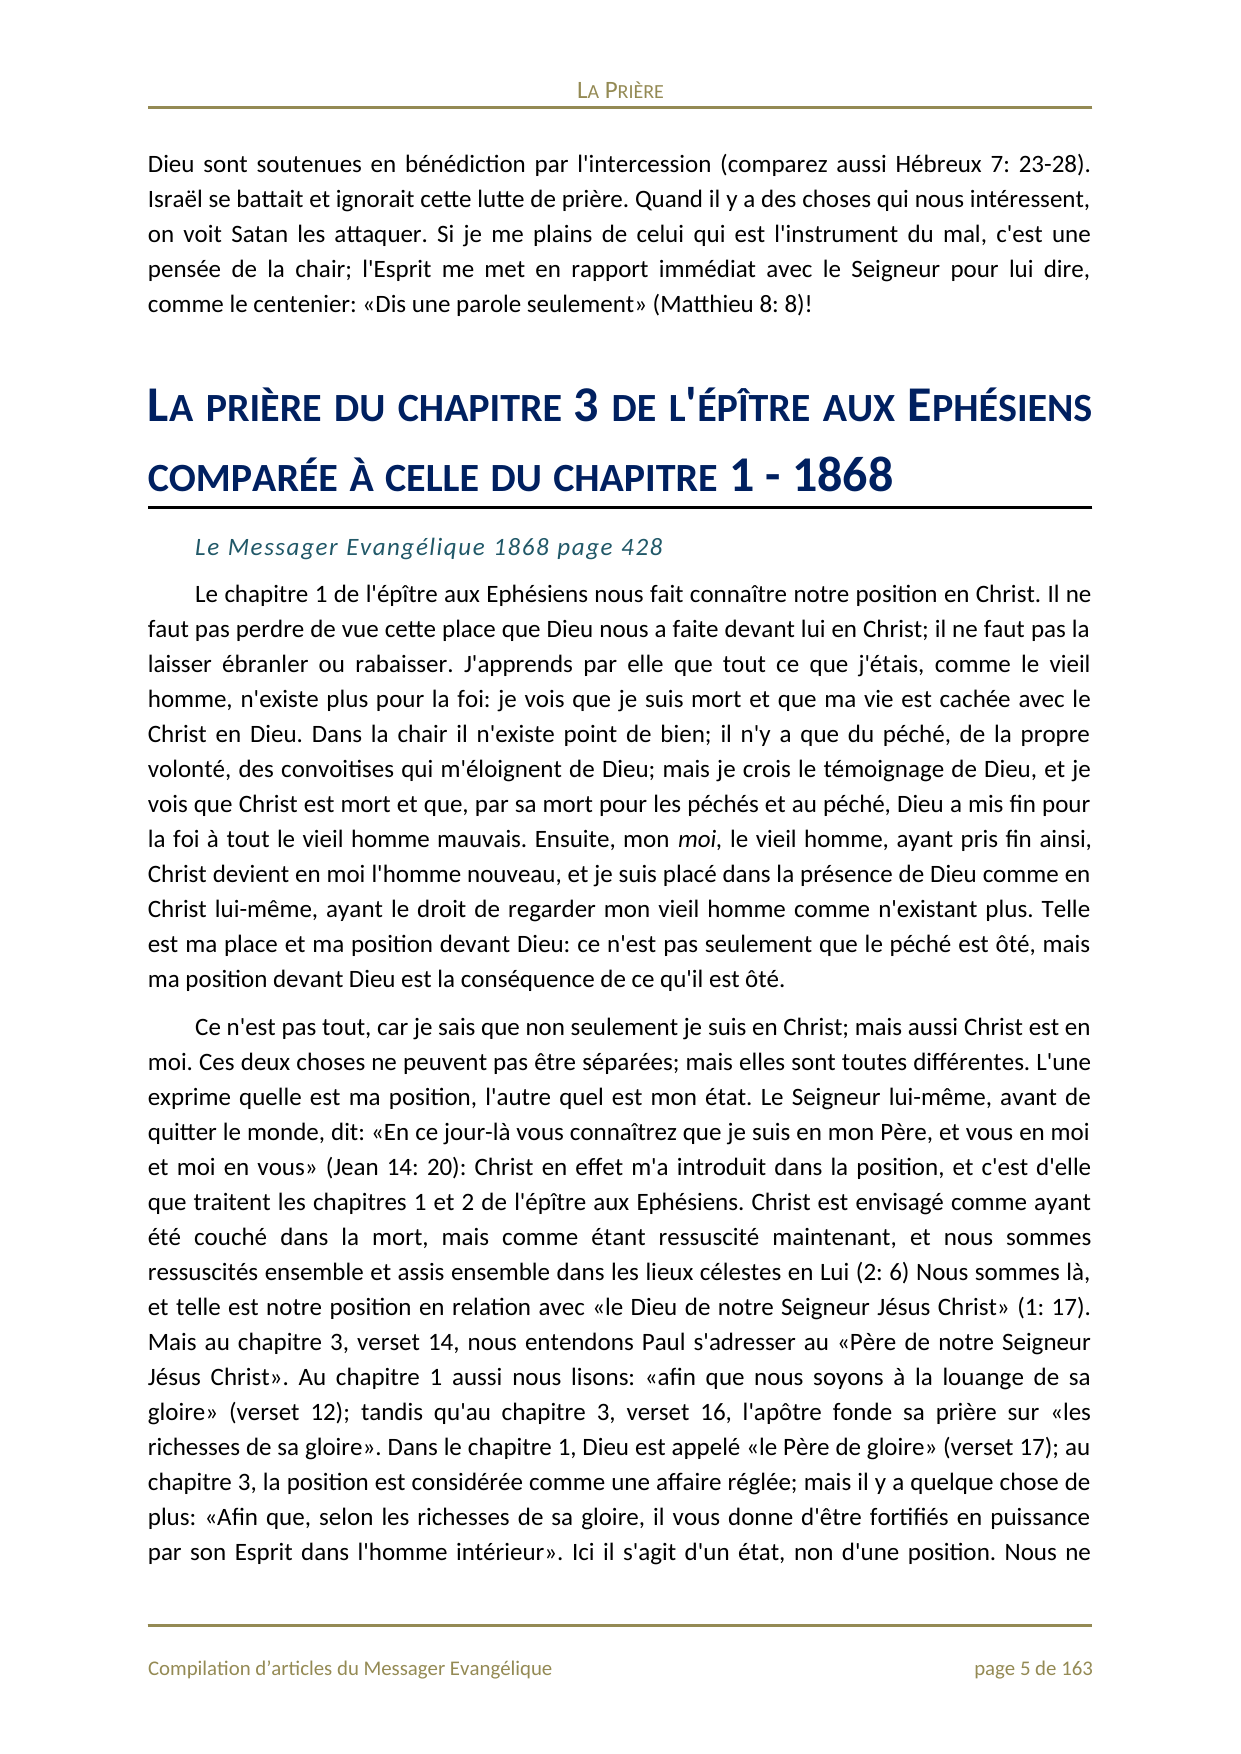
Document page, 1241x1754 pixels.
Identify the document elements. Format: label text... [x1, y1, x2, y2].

subtitle La prière du chapitre 3 de l'épître aux Ephésiens comparée à celle du chapitre 1 - 1868 [148, 373, 1092, 506]
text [148, 1011, 1092, 1566]
text Le chapitre 1 de l'épître aux Ephésiens nous fait connaître notre position en Christ. Il ne faut pas perdre de vue cette place que Dieu nous a faite devant lui en Christ; il ne faut pas la laisser ébranler ou rabaisser. J'apprends par elle que tout ce que j'étais, comme le vieil homme, n'existe plus pour la foi: je vois que je suis mort et que ma vie est cachée avec le Christ en Dieu. Dans la chair il n'existe point de bien; il n'y a que du péché, de la propre volonté, des convoitises qui m'éloignent de Dieu; mais je crois le témoignage de Dieu, et je vois que Christ est mort et que, par sa mort pour les péchés et au péché, Dieu a mis fin pour la foi à tout le vieil homme mauvais. Ensuite, mon moi, le vieil homme, ayant pris fin ainsi, Christ devient en moi l'homme nouveau, et je suis placé dans la présence de Dieu comme en Christ lui-même, ayant le droit de regarder mon vieil homme comme n'existant plus. Telle est ma place et ma position devant Dieu: ce n'est pas seulement que le péché est ôté, mais ma position devant Dieu est la conséquence de ce qu'il est ôté. [148, 578, 1092, 994]
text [148, 148, 1092, 318]
subtitle Le Messager Evangélique 1868 page 428 [148, 531, 1092, 561]
